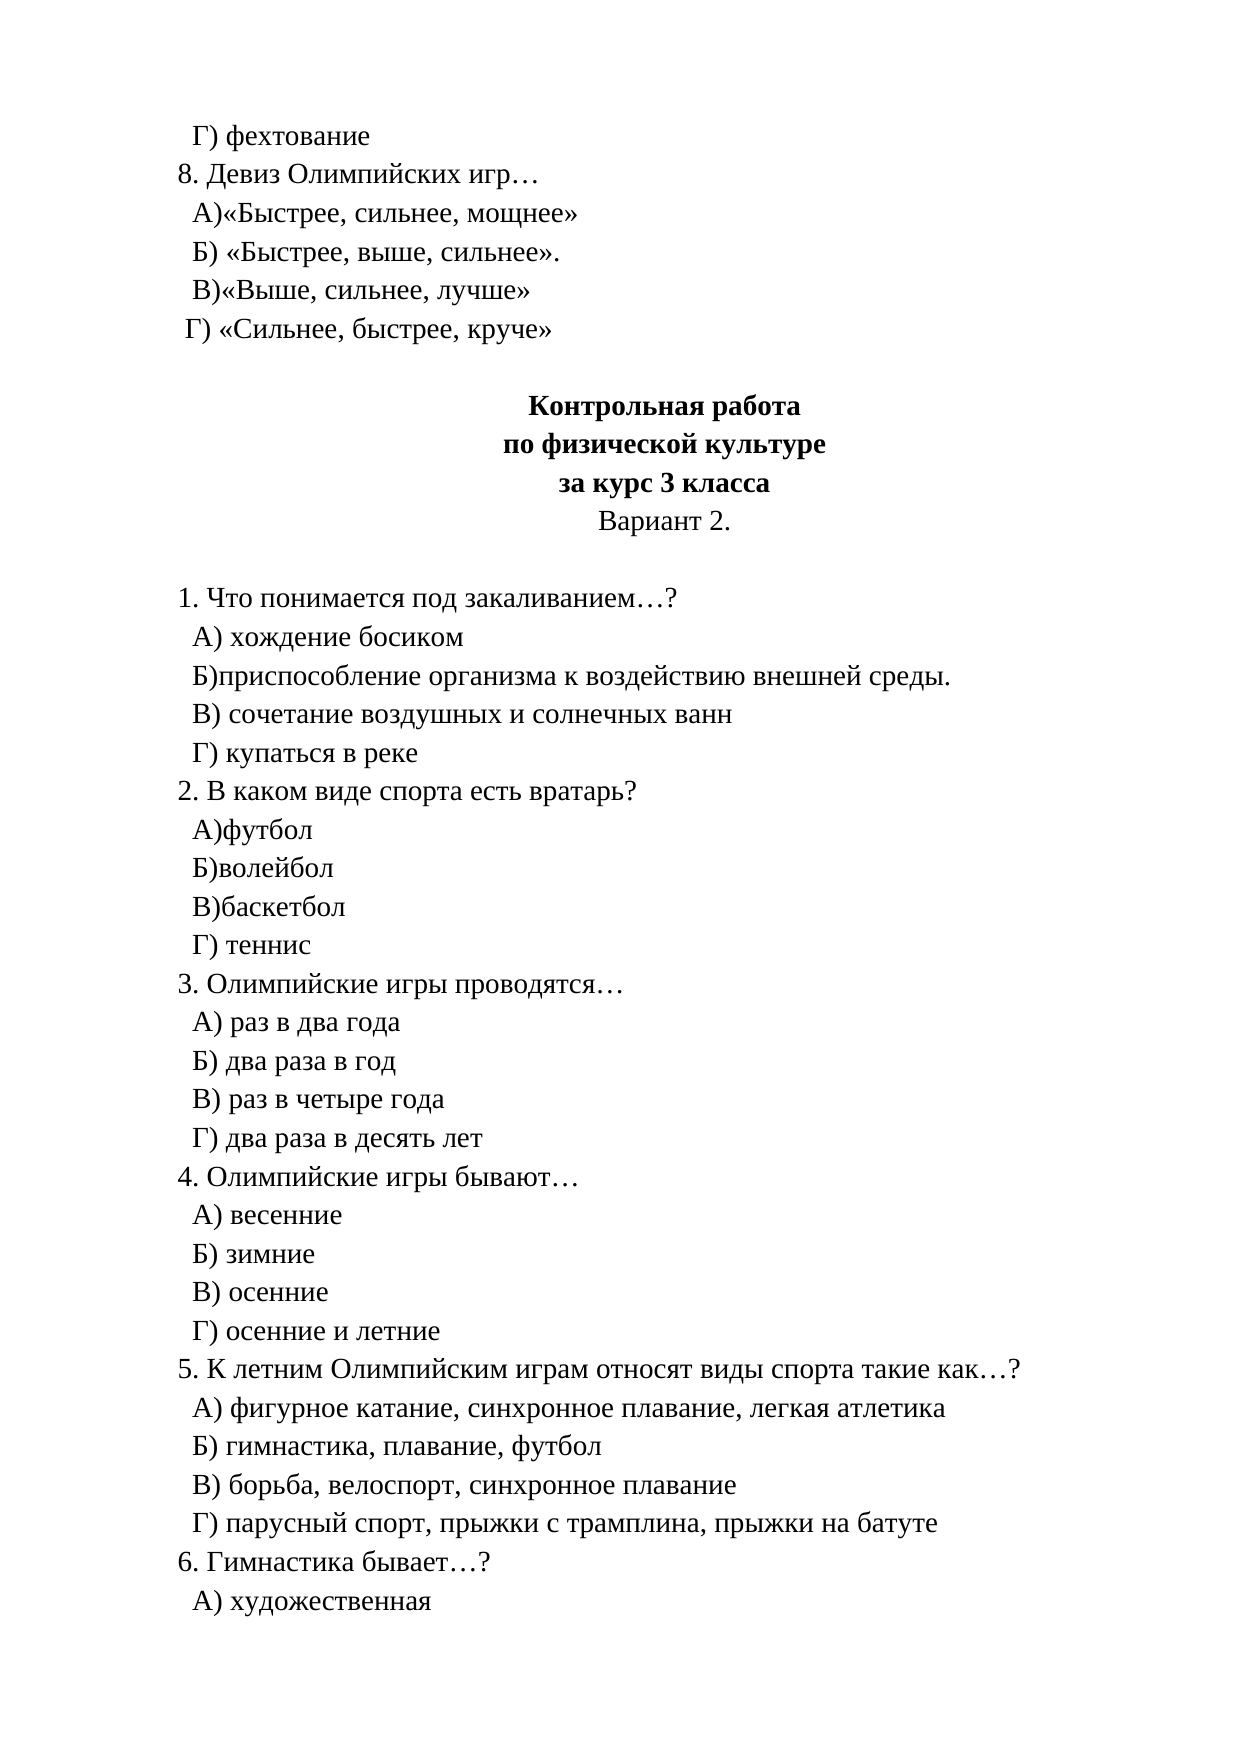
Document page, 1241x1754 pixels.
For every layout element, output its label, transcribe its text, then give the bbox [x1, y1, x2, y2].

text 3. Олимпийские игры проводятся… [177, 966, 1152, 999]
text 4. Олимпийские игры бывают… [177, 1159, 1152, 1192]
text Г) парусный спорт, прыжки с трамплина, прыжки на батуте [177, 1506, 1152, 1539]
text 6. Гимнастика бывает…? [177, 1544, 1152, 1578]
text Б)волейбол [177, 850, 1152, 884]
text Контрольная работа [177, 388, 1152, 421]
text 5. К летним Олимпийским играм относят виды спорта такие как…? [177, 1351, 1152, 1385]
text Г) «Сильнее, быстрее, круче» [177, 311, 1152, 344]
text В) раз в четыре года [177, 1082, 1152, 1115]
text 8. Девиз Олимпийских игр… [177, 157, 1152, 190]
text В) осенние [177, 1274, 1152, 1308]
text Б) гимнастика, плавание, футбол [177, 1428, 1152, 1462]
text Б) зимние [177, 1236, 1152, 1269]
text Г) теннис [177, 927, 1152, 961]
text А) фигурное катание, синхронное плавание, легкая атлетика [177, 1390, 1152, 1423]
text 1. Что понимается под закаливанием…? [177, 581, 1152, 614]
text А) раз в два года [177, 1004, 1152, 1038]
text Г) два раза в десять лет [177, 1120, 1152, 1154]
text Г) фехтование [177, 118, 1152, 152]
text А) весенние [177, 1197, 1152, 1231]
text Б) «Быстрее, выше, сильнее». [177, 234, 1152, 267]
text Г) купаться в реке [177, 735, 1152, 768]
text Г) осенние и летние [177, 1313, 1152, 1346]
text А)«Быстрее, сильнее, мощнее» [177, 195, 1152, 229]
text 2. В каком виде спорта есть вратарь? [177, 773, 1152, 807]
text А) художественная [177, 1583, 1152, 1616]
text В)баскетбол [177, 889, 1152, 922]
text В)«Выше, сильнее, лучше» [177, 272, 1152, 306]
text за курс 3 класса [177, 465, 1152, 498]
text по физической культуре [177, 426, 1152, 460]
text В) сочетание воздушных и солнечных ванн [177, 696, 1152, 730]
text Б)приспособление организма к воздействию внешней среды. [177, 658, 1152, 691]
text Б) два раза в год [177, 1043, 1152, 1077]
text Вариант 2. [177, 503, 1152, 537]
text В) борьба, велоспорт, синхронное плавание [177, 1467, 1152, 1501]
text А) хождение босиком [177, 619, 1152, 653]
text А)футбол [177, 812, 1152, 845]
